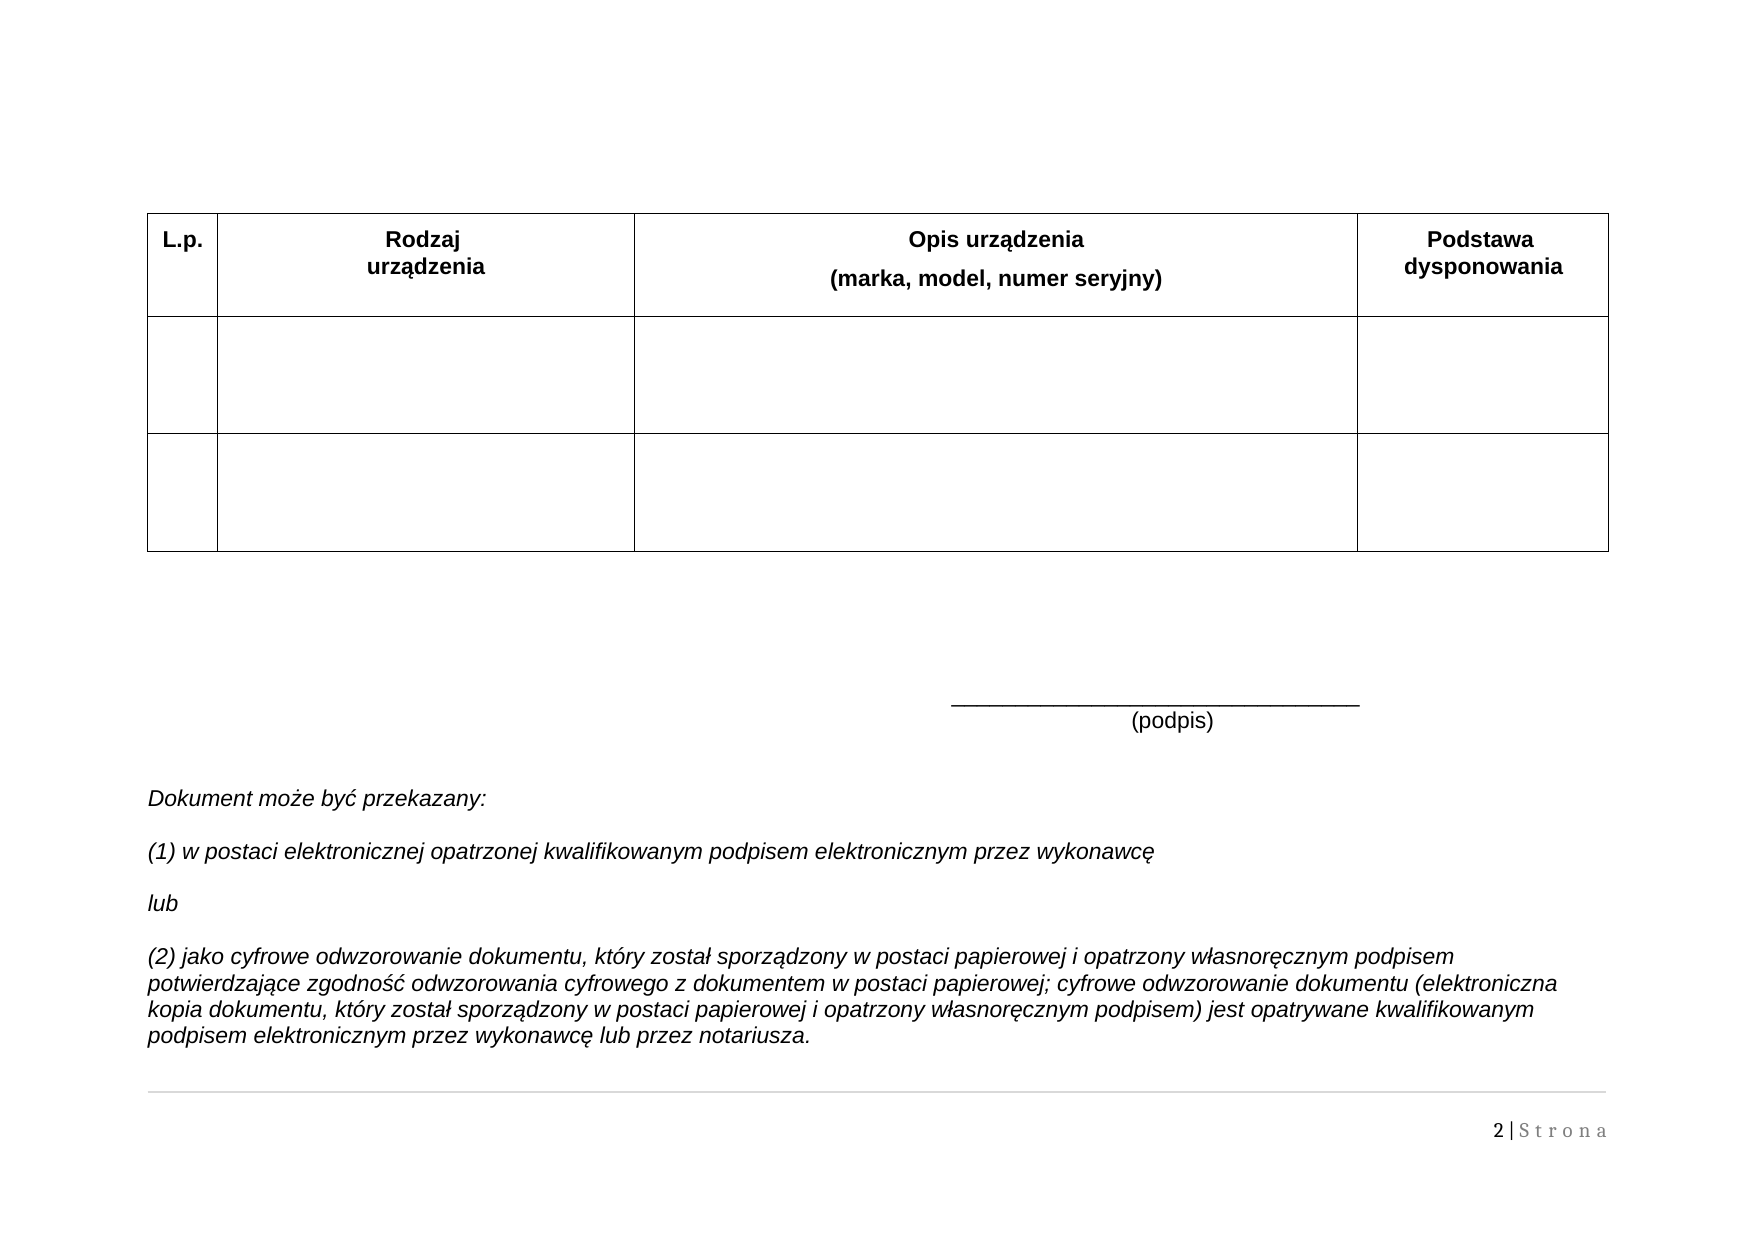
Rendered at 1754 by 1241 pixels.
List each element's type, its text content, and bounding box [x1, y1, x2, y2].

table_cell [218, 434, 634, 551]
table_cell [148, 434, 217, 551]
table_header Podstawa dysponowania [1358, 214, 1608, 316]
table_cell [218, 317, 634, 433]
table_cell [1358, 317, 1608, 433]
text Dokument może być przekazany: (1) w postaci elektronicznej opatrzonej kwalifikowanym podpisem elektronicznym przez wykonawcę lub (2) jako cyfrowe odwzorowanie dokumentu, który został sporządzony w postaci papierowej i opatrzony własnoręcznym podpisem potwierdzające zgodność odwzorowania cyfrowego z dokumentem w postaci papierowej; cyfrowe odwzorowanie dokumentu (elektroniczna kopia dokumentu, który został sporządzony w postaci papierowej i opatrzony własnoręcznym podpisem) jest opatrywane kwalifikowanym podpisem elektronicznym przez wykonawcę lub przez notariusza. [148, 785, 1606, 1048]
table_cell [635, 317, 1357, 433]
text ________________________________ (podpis) [738, 681, 1606, 734]
table_header Opis urządzenia (marka, model, numer seryjny) [635, 214, 1357, 316]
table_header L.p. [148, 214, 217, 316]
table_cell [1358, 434, 1608, 551]
table_header Rodzaj urządzenia [218, 214, 634, 316]
table_cell [148, 317, 217, 433]
table_cell [635, 434, 1357, 551]
